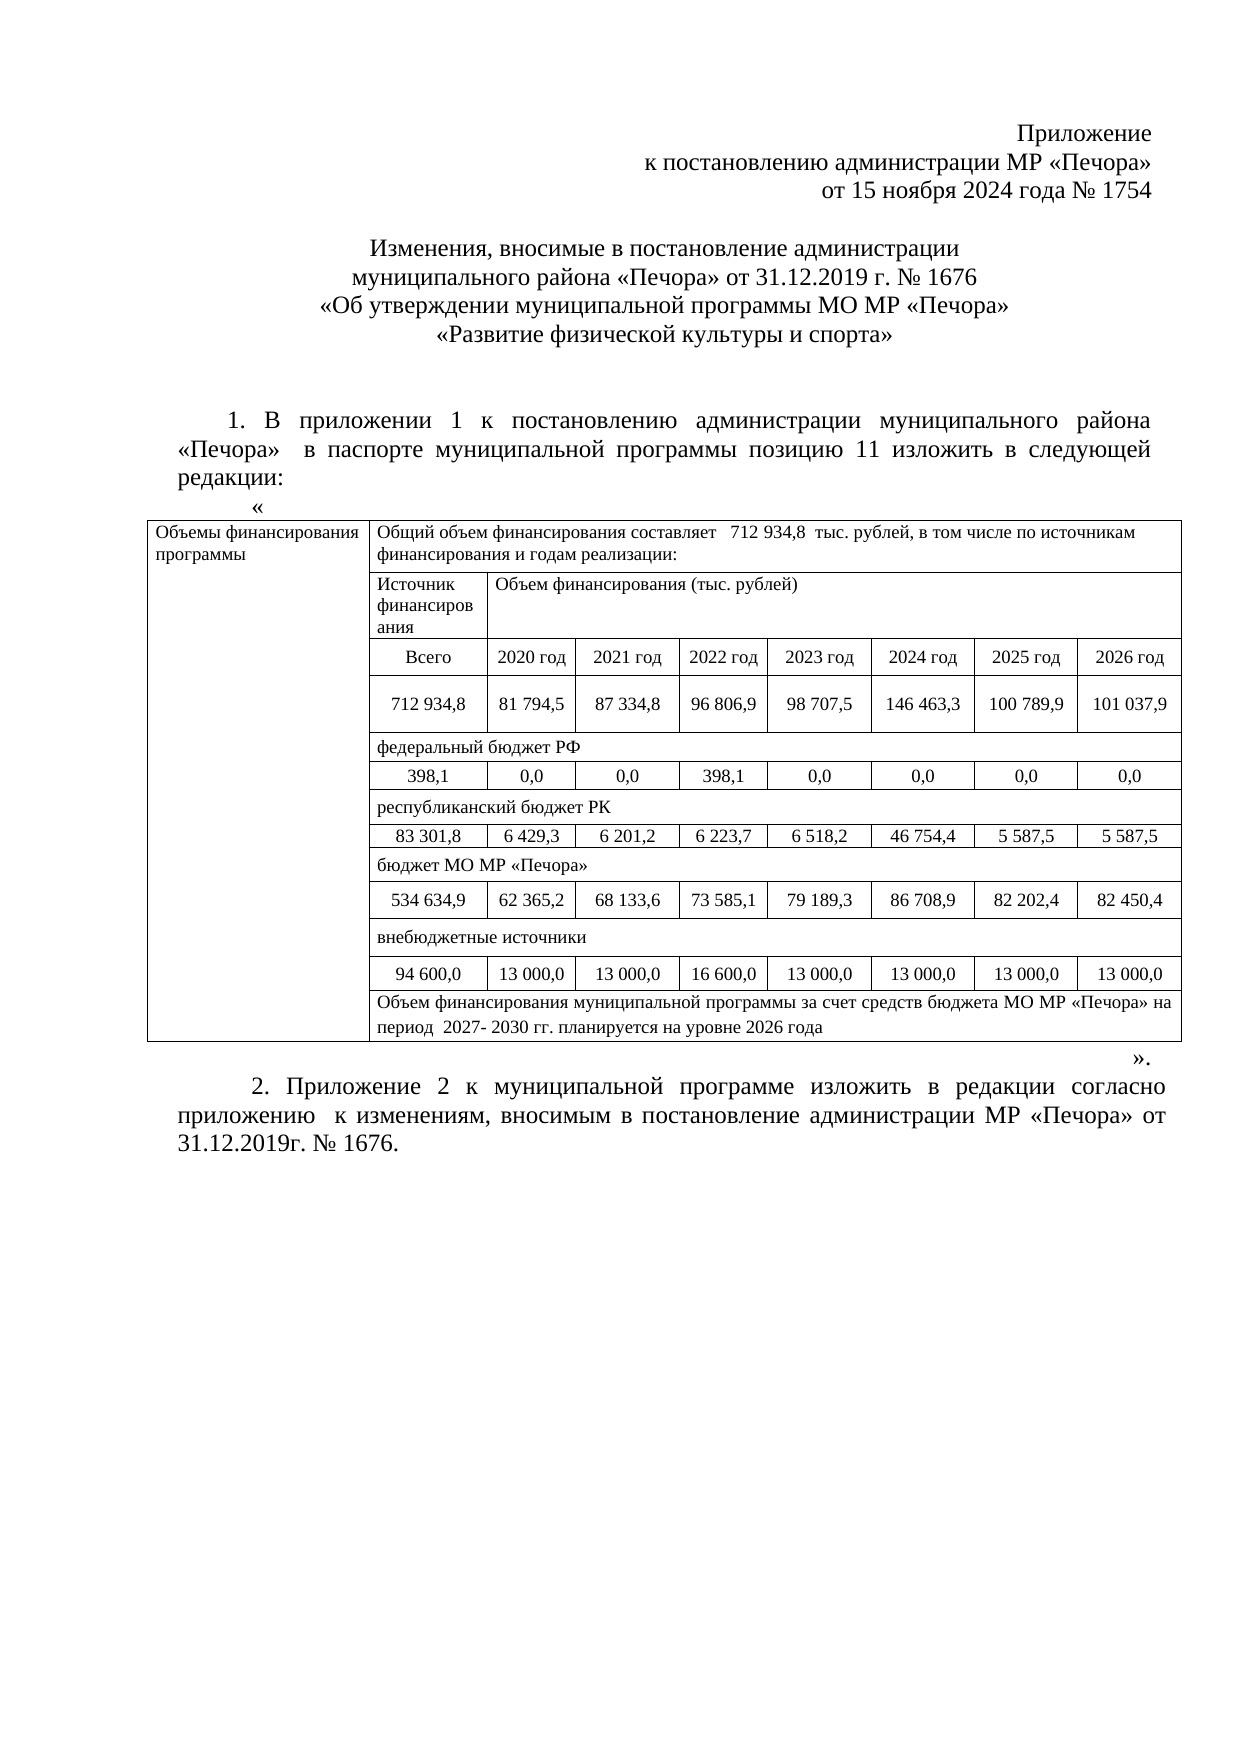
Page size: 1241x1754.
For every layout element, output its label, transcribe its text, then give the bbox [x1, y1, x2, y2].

table_cell 13 000,0 [488, 957, 575, 990]
table_cell 146 463,3 [872, 676, 974, 732]
table_cell 2025 год [975, 639, 1077, 675]
table_cell 0,0 [872, 762, 974, 789]
text «Развитие физической культуры и спорта» [177, 319, 1152, 348]
text «Об утверждении муниципальной программы МО МР «Печора» [177, 291, 1152, 319]
table_cell 13 000,0 [975, 957, 1077, 990]
table_cell 62 365,2 [488, 882, 575, 917]
table_cell 534 634,9 [370, 882, 487, 917]
table_cell федеральный бюджет РФ [370, 733, 1181, 761]
text муниципального района «Печора» от 31.12.2019 г. № 1676 [177, 262, 1152, 291]
table_cell 86 708,9 [872, 882, 974, 917]
table_cell 2020 год [488, 639, 575, 675]
text Изменения, вносимые в постановление администрации [177, 233, 1152, 262]
table_cell 79 189,3 [768, 882, 871, 917]
table_cell 6 518,2 [768, 825, 871, 847]
table_cell 94 600,0 [370, 957, 487, 990]
table_cell 398,1 [680, 762, 767, 789]
table_cell 5 587,5 [1078, 825, 1181, 847]
table_cell республиканский бюджет РК [370, 790, 1181, 824]
table_cell 13 000,0 [576, 957, 679, 990]
table_cell 0,0 [1078, 762, 1181, 789]
table_cell 2026 год [1078, 639, 1181, 675]
text 1. В приложении 1 к постановлению администрации муниципального района «Печора» в паспорте муниципальной программы позицию 11 изложить в следующей редакции: [177, 405, 1152, 491]
table_cell 2022 год [680, 639, 767, 675]
table_cell 6 429,3 [488, 825, 575, 847]
text Приложение [177, 118, 1152, 147]
table_cell 2024 год [872, 639, 974, 675]
table_cell 0,0 [488, 762, 575, 789]
table_cell 82 450,4 [1078, 882, 1181, 917]
table_cell 2021 год [576, 639, 679, 675]
table_cell 5 587,5 [975, 825, 1077, 847]
text 2. Приложение 2 к муниципальной программе изложить в редакции согласно приложению к изменениям, вносимым в постановление администрации МР «Печора» от 31.12.2019г. № 1676. [177, 1071, 1167, 1157]
table_cell Источник финансирования [370, 573, 487, 637]
table_cell 13 000,0 [872, 957, 974, 990]
table_cell 87 334,8 [576, 676, 679, 732]
table_cell 16 600,0 [680, 957, 767, 990]
table_cell 0,0 [768, 762, 871, 789]
text « [177, 491, 1152, 520]
text ». [177, 1042, 1152, 1071]
table_cell Объем финансирования (тыс. рублей) [488, 573, 1181, 637]
table_cell 0,0 [975, 762, 1077, 789]
table_cell 2023 год [768, 639, 871, 675]
table_cell 83 301,8 [370, 825, 487, 847]
table_cell 13 000,0 [1078, 957, 1181, 990]
table_cell 82 202,4 [975, 882, 1077, 917]
table_cell 81 794,5 [488, 676, 575, 732]
table_cell 0,0 [576, 762, 679, 789]
text к постановлению администрации МР «Печора» [177, 147, 1152, 176]
table_cell 101 037,9 [1078, 676, 1181, 732]
table_cell 68 133,6 [576, 882, 679, 917]
table_cell 712 934,8 [370, 676, 487, 732]
table_header Объемы финансирования программы [148, 521, 369, 1041]
table_cell 98 707,5 [768, 676, 871, 732]
table_header Общий объем финансирования составляет 712 934,8 тыс. рублей, в том числе по источникам финансирования и годам реализации: [370, 521, 1181, 572]
table_cell 100 789,9 [975, 676, 1077, 732]
table_cell 6 201,2 [576, 825, 679, 847]
table_cell бюджет МО МР «Печора» [370, 848, 1181, 881]
table_cell 96 806,9 [680, 676, 767, 732]
table_cell 46 754,4 [872, 825, 974, 847]
table_cell 6 223,7 [680, 825, 767, 847]
table_cell Всего [370, 639, 487, 675]
table_cell Объем финансирования муниципальной программы за счет средств бюджета МО МР «Печора» на период 2027- 2030 гг. планируется на уровне 2026 года [370, 991, 1181, 1041]
table_cell 73 585,1 [680, 882, 767, 917]
table_cell внебюджетные источники [370, 919, 1181, 956]
table_cell 398,1 [370, 762, 487, 789]
text от 15 ноября 2024 года № 1754 [177, 176, 1152, 204]
table_cell 13 000,0 [768, 957, 871, 990]
